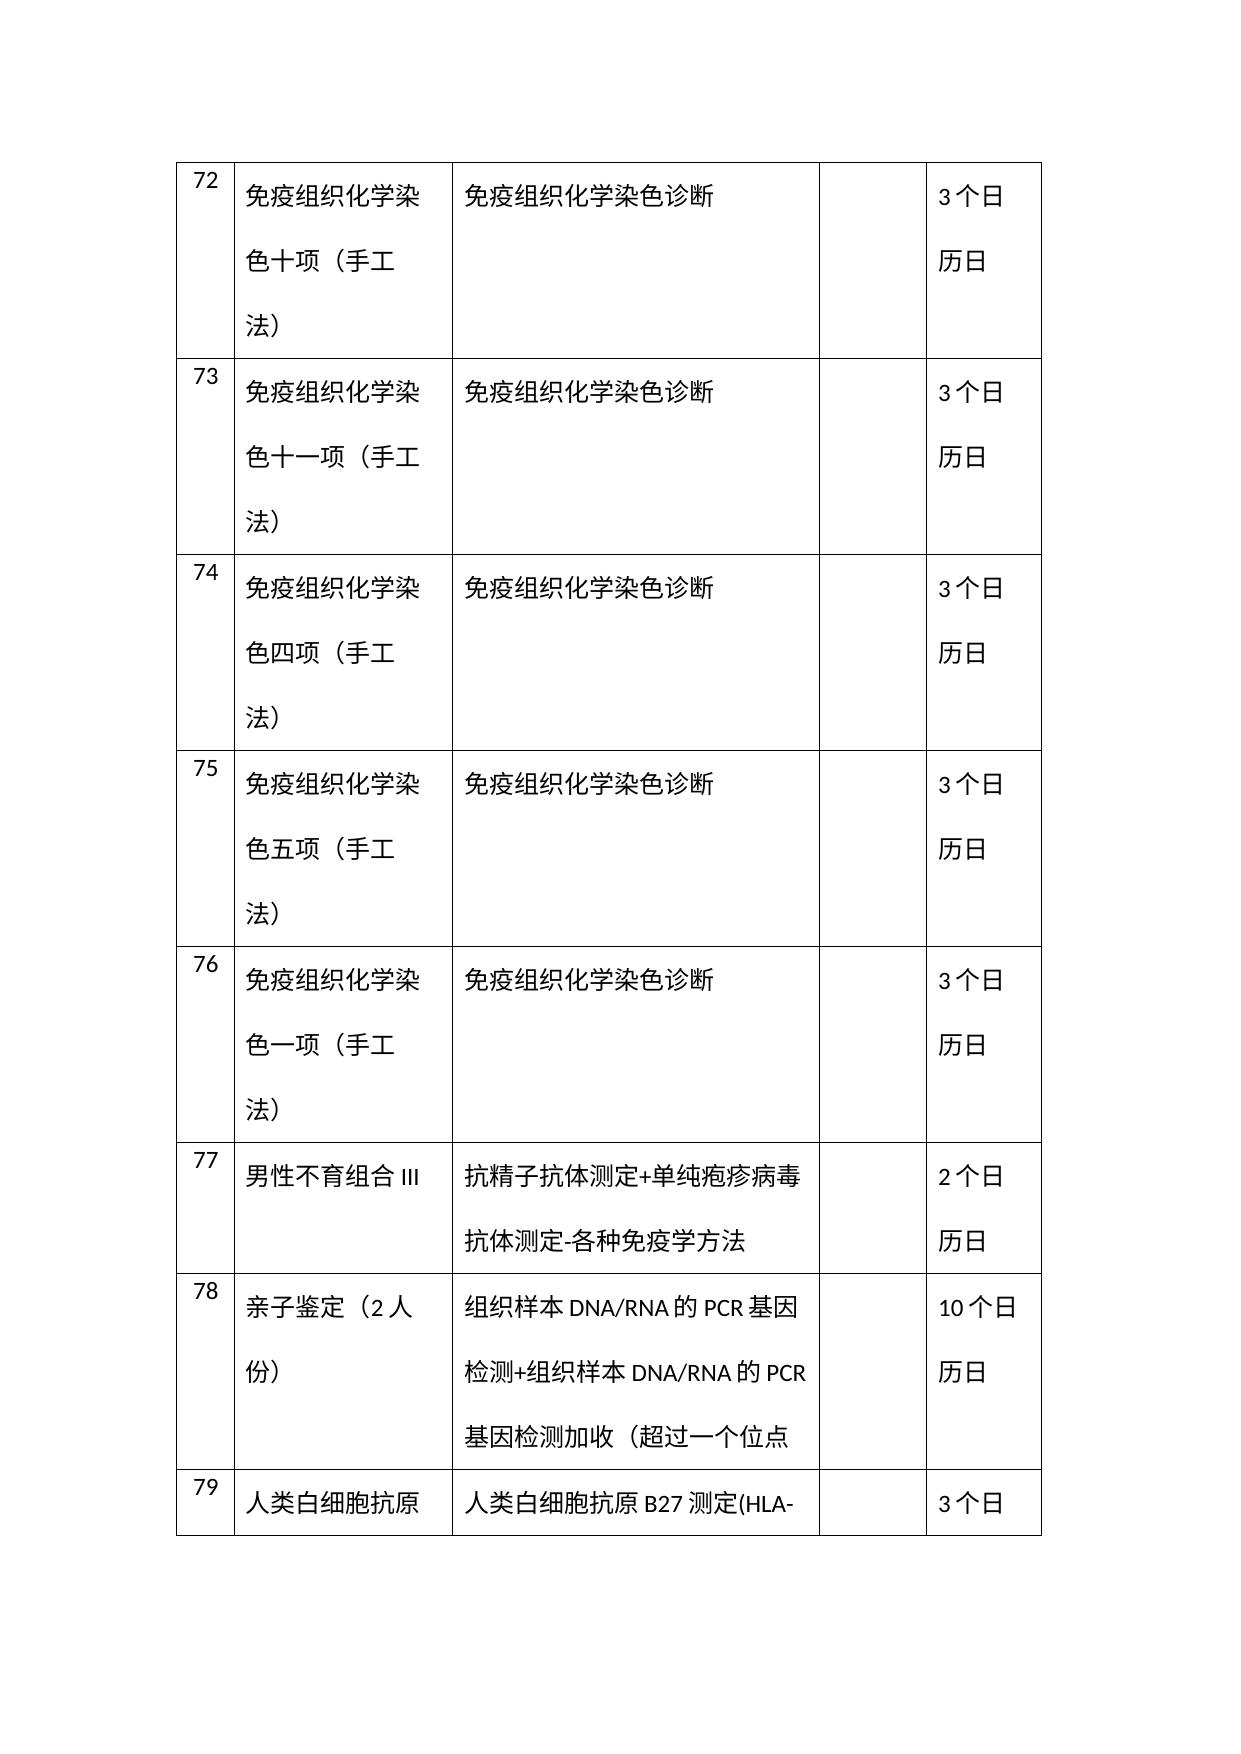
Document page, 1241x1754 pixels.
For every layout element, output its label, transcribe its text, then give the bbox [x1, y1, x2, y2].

table_cell 免疫组织化学染色诊断 [453, 947, 819, 1142]
table_cell [820, 947, 926, 1142]
table_cell 72 [177, 163, 234, 358]
table_cell 79 [177, 1470, 234, 1535]
table_cell [820, 751, 926, 946]
table_cell 3个日历日 [927, 947, 1041, 1142]
table_cell 73 [177, 359, 234, 554]
table_cell 男性不育组合III [235, 1143, 452, 1273]
table_cell 免疫组织化学染色十项（手工法） [235, 163, 452, 358]
table_cell 免疫组织化学染色一项（手工法） [235, 947, 452, 1142]
table_cell [820, 163, 926, 358]
table_cell 3个日历日 [927, 359, 1041, 554]
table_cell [453, 1470, 819, 1535]
table_cell [820, 1143, 926, 1273]
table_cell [235, 1470, 452, 1535]
table_cell 免疫组织化学染色十一项（手工法） [235, 359, 452, 554]
table_cell 3个日历日 [927, 555, 1041, 750]
table_cell 3个日历日 [927, 1470, 1041, 1535]
table_cell 78 [177, 1274, 234, 1469]
table_cell 76 [177, 947, 234, 1142]
table_cell 免疫组织化学染色诊断 [453, 751, 819, 946]
table_cell 免疫组织化学染色诊断 [453, 359, 819, 554]
table_cell [820, 359, 926, 554]
table_cell 74 [177, 555, 234, 750]
table_cell 2个日历日 [927, 1143, 1041, 1273]
table_cell 3个日历日 [927, 163, 1041, 358]
table_cell 3个日历日 [927, 751, 1041, 946]
table_cell [820, 1274, 926, 1469]
table_cell [820, 555, 926, 750]
table_cell 亲子鉴定（2人份） [235, 1274, 452, 1469]
table_cell 75 [177, 751, 234, 946]
table_cell 免疫组织化学染色四项（手工法） [235, 555, 452, 750]
table_cell 抗精子抗体测定+单纯疱疹病毒抗体测定-各种免疫学方法 [453, 1143, 819, 1273]
table_cell 77 [177, 1143, 234, 1273]
table_cell 免疫组织化学染色五项（手工法） [235, 751, 452, 946]
table_cell 免疫组织化学染色诊断 [453, 163, 819, 358]
table_cell 10个日历日 [927, 1274, 1041, 1469]
table_cell 免疫组织化学染色诊断 [453, 555, 819, 750]
table_cell [820, 1470, 926, 1535]
table_cell 组织样本DNA/RNA的PCR基因检测+组织样本DNA/RNA的PCR基因检测加收（超过一个位点 [453, 1274, 819, 1469]
